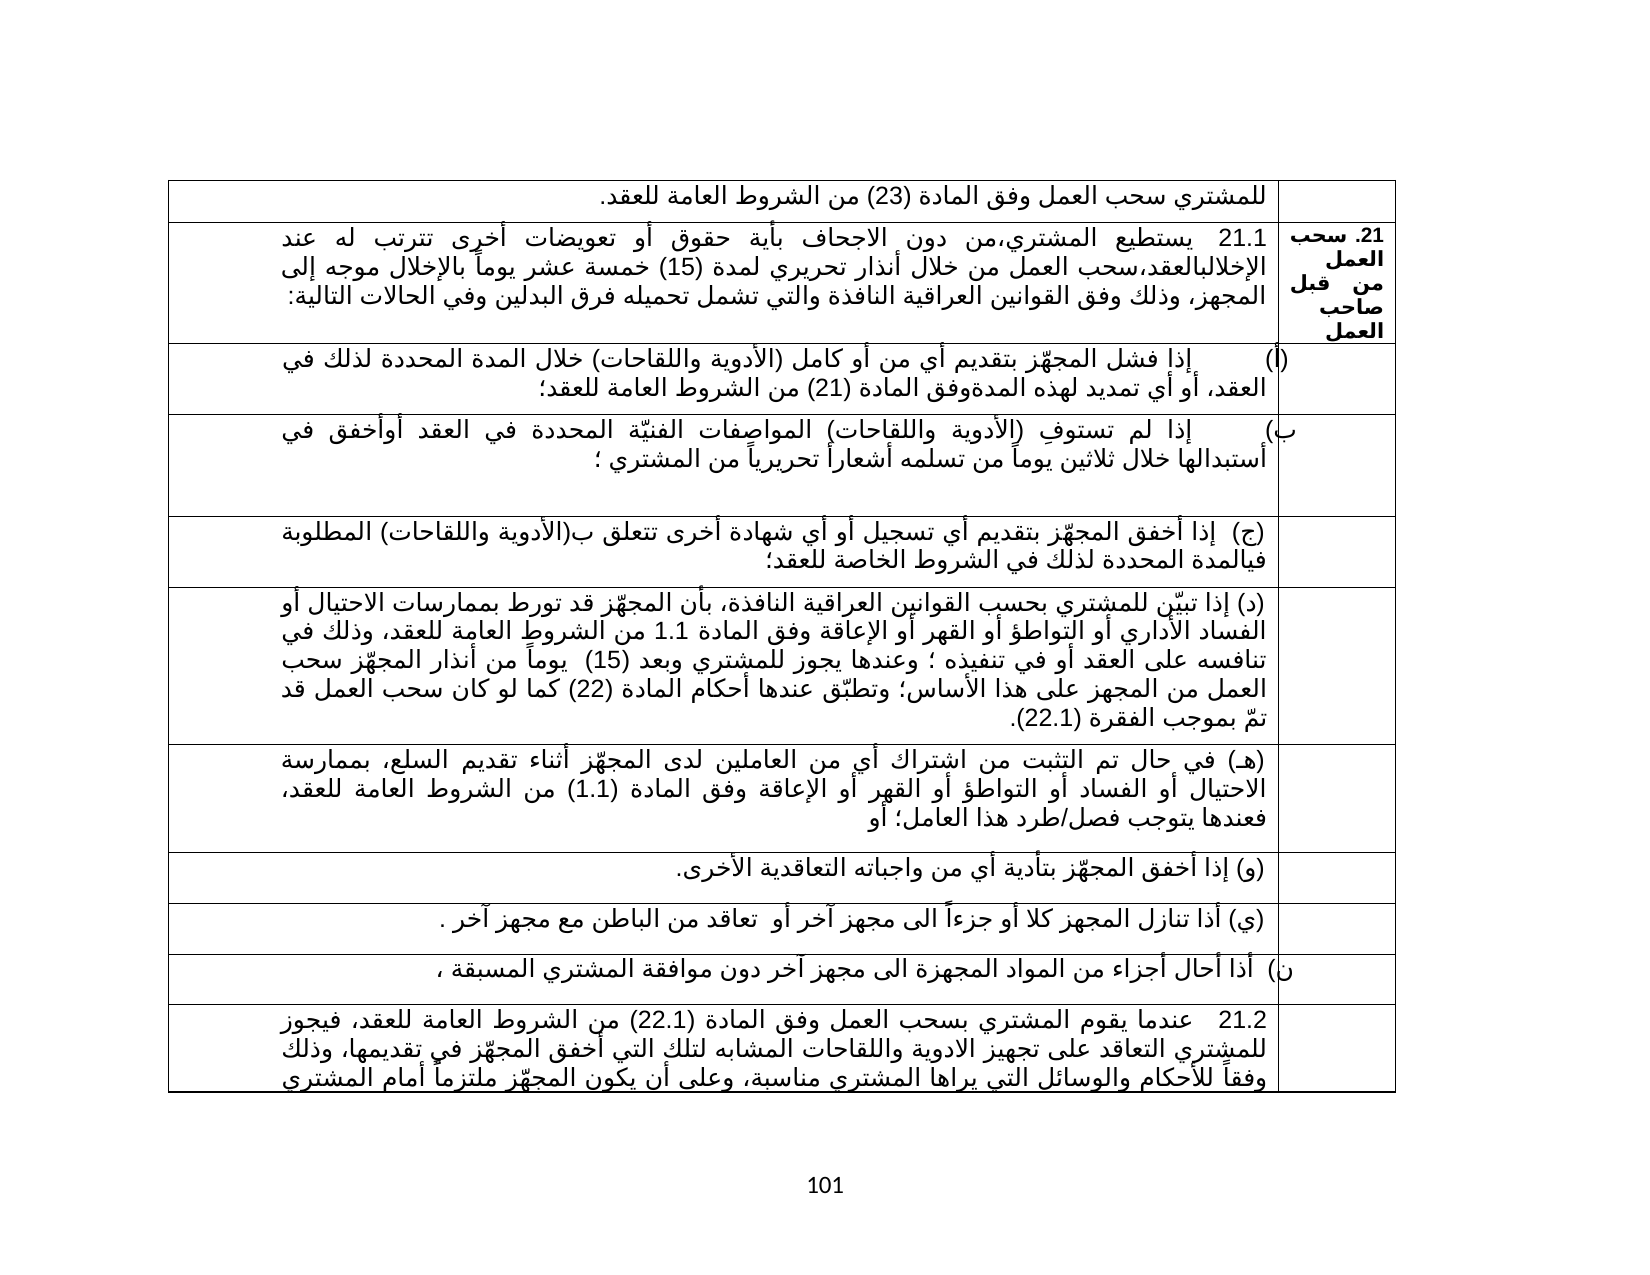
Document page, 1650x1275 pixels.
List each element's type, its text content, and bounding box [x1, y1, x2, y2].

table_cell إذا لم تستوفِ (الأدوية واللقاحات) المواصفات الفنيّة المحددة في العقد أوأخفق في أستبدالها خلال ثلاثين يوماً من تسلمه أشعارأ تحريرياً من المشتري ؛ [169, 415, 1278, 516]
table_cell [1279, 904, 1395, 953]
table_cell (هـ) في حال تم التثبت من اشتراك أي من العاملين لدى المجهّز أثناء تقديم السلع، بممارسة الاحتيال أو الفساد أو التواطؤ أو القهر أو الإعاقة وفق المادة (1.1) من الشروط العامة للعقد، فعندها يتوجب فصل/طرد هذا العامل؛ أو [169, 745, 1278, 852]
table_cell (د) إذا تبيّن للمشتري بحسب القوانين العراقية النافذة، بأن المجهّز قد تورط بممارسات الاحتيال أو الفساد الأداري أو التواطؤ أو القهر أو الإعاقة وفق المادة 1.1 من الشروط العامة للعقد، وذلك في تنافسه على العقد أو في تنفيذه ؛ وعندها يجوز للمشتري وبعد (15) يوماً من أنذار المجهّز سحب العمل من المجهز على هذا الأساس؛ وتطبّق عندها أحكام المادة (22) كما لو كان سحب العمل قد تمّ بموجب الفقرة (22.1). [169, 588, 1278, 744]
table_cell [1279, 745, 1395, 852]
table_cell 21. سحب العمل من قبل صاحب العمل [1279, 223, 1395, 343]
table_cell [169, 181, 1278, 222]
table_cell [1279, 517, 1395, 587]
table_cell (ج) إذا أخفق المجهّز بتقديم أي تسجيل أو أي شهادة أخرى تتعلق ب(الأدوية واللقاحات) المطلوبة فيالمدة المحددة لذلك في الشروط الخاصة للعقد؛ [169, 517, 1278, 587]
table_cell [1279, 344, 1395, 414]
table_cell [1279, 181, 1395, 222]
table_cell أذا أحال أجزاء من المواد المجهزة الى مجهز آخر دون موافقة المشتري المسبقة ، [169, 955, 1278, 1004]
table_cell [1279, 415, 1395, 516]
table_cell 21.1 يستطيع المشتري،من دون الاجحاف بأية حقوق أو تعويضات أخرى تترتب له عند الإخلالبالعقد،سحب العمل من خلال أنذار تحريري لمدة (15) خمسة عشر يوماً بالإخلال موجه إلى المجهز، وذلك وفق القوانين العراقية النافذة والتي تشمل تحميله فرق البدلين وفي الحالات التالية: [169, 223, 1278, 343]
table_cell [169, 1005, 1278, 1091]
table_cell [1279, 955, 1395, 1004]
table_cell [1279, 588, 1395, 744]
table_cell [1279, 1005, 1395, 1091]
table_cell إذا فشل المجهّز بتقديم أي من أو كامل (الأدوية واللقاحات) خلال المدة المحددة لذلك في العقد، أو أي تمديد لهذه المدةوفق المادة (21) من الشروط العامة للعقد؛ [169, 344, 1278, 414]
table_cell [1279, 853, 1395, 903]
table_cell (و) إذا أخفق المجهّز بتأدية أي من واجباته التعاقدية الأخرى. [169, 853, 1278, 903]
table_cell (ي) أذا تنازل المجهز كلا أو جزءاً الى مجهز آخر أو تعاقد من الباطن مع مجهز آخر . [169, 904, 1278, 953]
